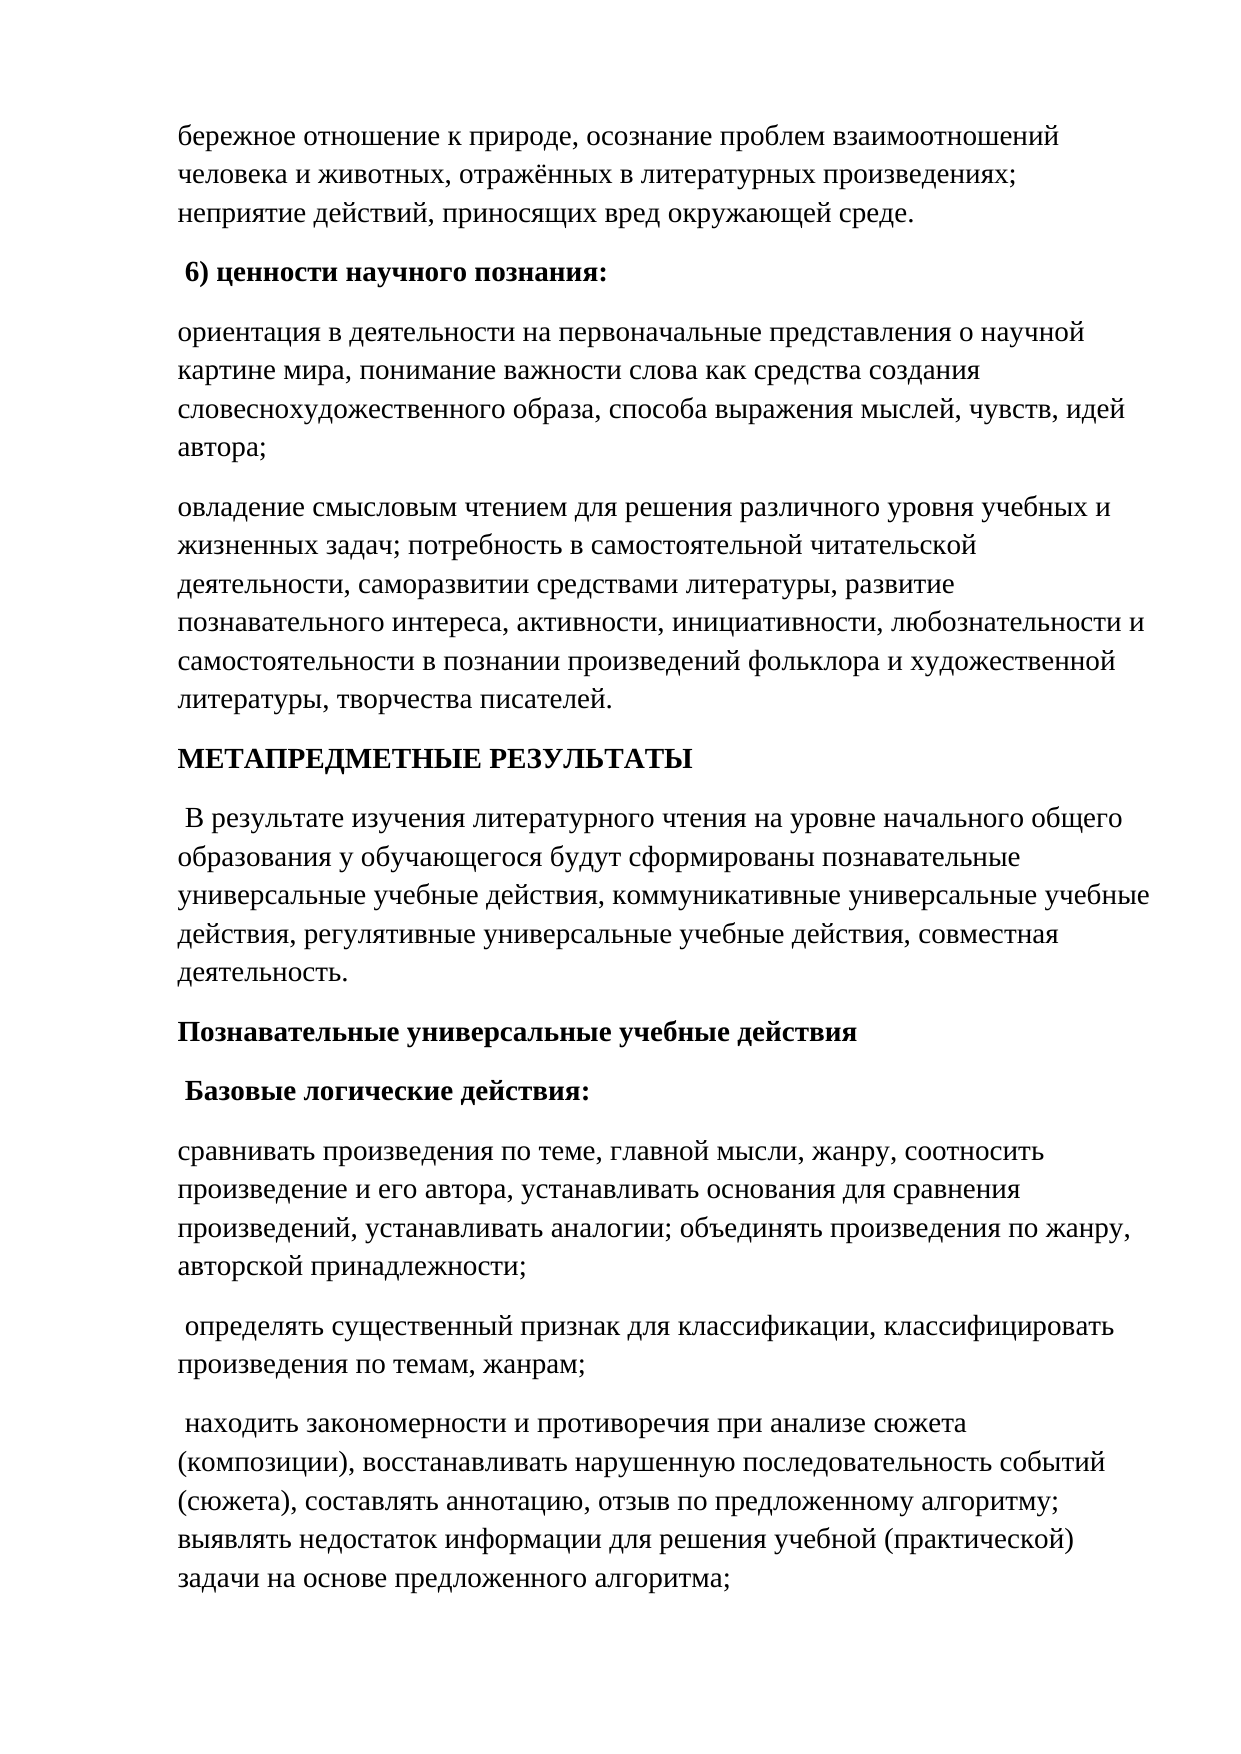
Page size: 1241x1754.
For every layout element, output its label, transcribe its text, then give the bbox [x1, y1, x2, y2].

text Познавательные универсальные учебные действия [177, 1014, 1152, 1047]
text определять существенный признак для классификации, классифицировать произведения по темам, жанрам; [177, 1308, 1152, 1380]
text бережное отношение к природе, осознание проблем взаимоотношений человека и животных, отражённых в литературных произведениях; неприятие действий, приносящих вред окружающей среде. [177, 118, 1152, 229]
text МЕТАПРЕДМЕТНЫЕ РЕЗУЛЬТАТЫ [177, 741, 1152, 774]
text овладение смысловым чтением для решения различного уровня учебных и жизненных задач; потребность в самостоятельной читательской деятельности, саморазвитии средствами литературы, развитие познавательного интереса, активности, инициативности, любознательности и самостоятельности в познании произведений фольклора и художественной литературы, творчества писателей. [177, 489, 1152, 715]
text находить закономерности и противоречия при анализе сюжета (композиции), восстанавливать нарушенную последовательность событий (сюжета), составлять аннотацию, отзыв по предложенному алгоритму; выявлять недостаток информации для решения учебной (практической) задачи на основе предложенного алгоритма; [177, 1406, 1152, 1593]
text В результате изучения литературного чтения на уровне начального общего образования у обучающегося будут сформированы познавательные универсальные учебные действия, коммуникативные универсальные учебные действия, регулятивные универсальные учебные действия, совместная деятельность. [177, 800, 1152, 988]
text 6) ценности научного познания: [177, 254, 1152, 288]
text сравнивать произведения по теме, главной мысли, жанру, соотносить произведение и его автора, устанавливать основания для сравнения произведений, устанавливать аналогии; объединять произведения по жанру, авторской принадлежности; [177, 1133, 1152, 1282]
text ориентация в деятельности на первоначальные представления о научной картине мира, понимание важности слова как средства создания словеснохудожественного образа, способа выражения мыслей, чувств, идей автора; [177, 314, 1152, 463]
text Базовые логические действия: [177, 1073, 1152, 1107]
